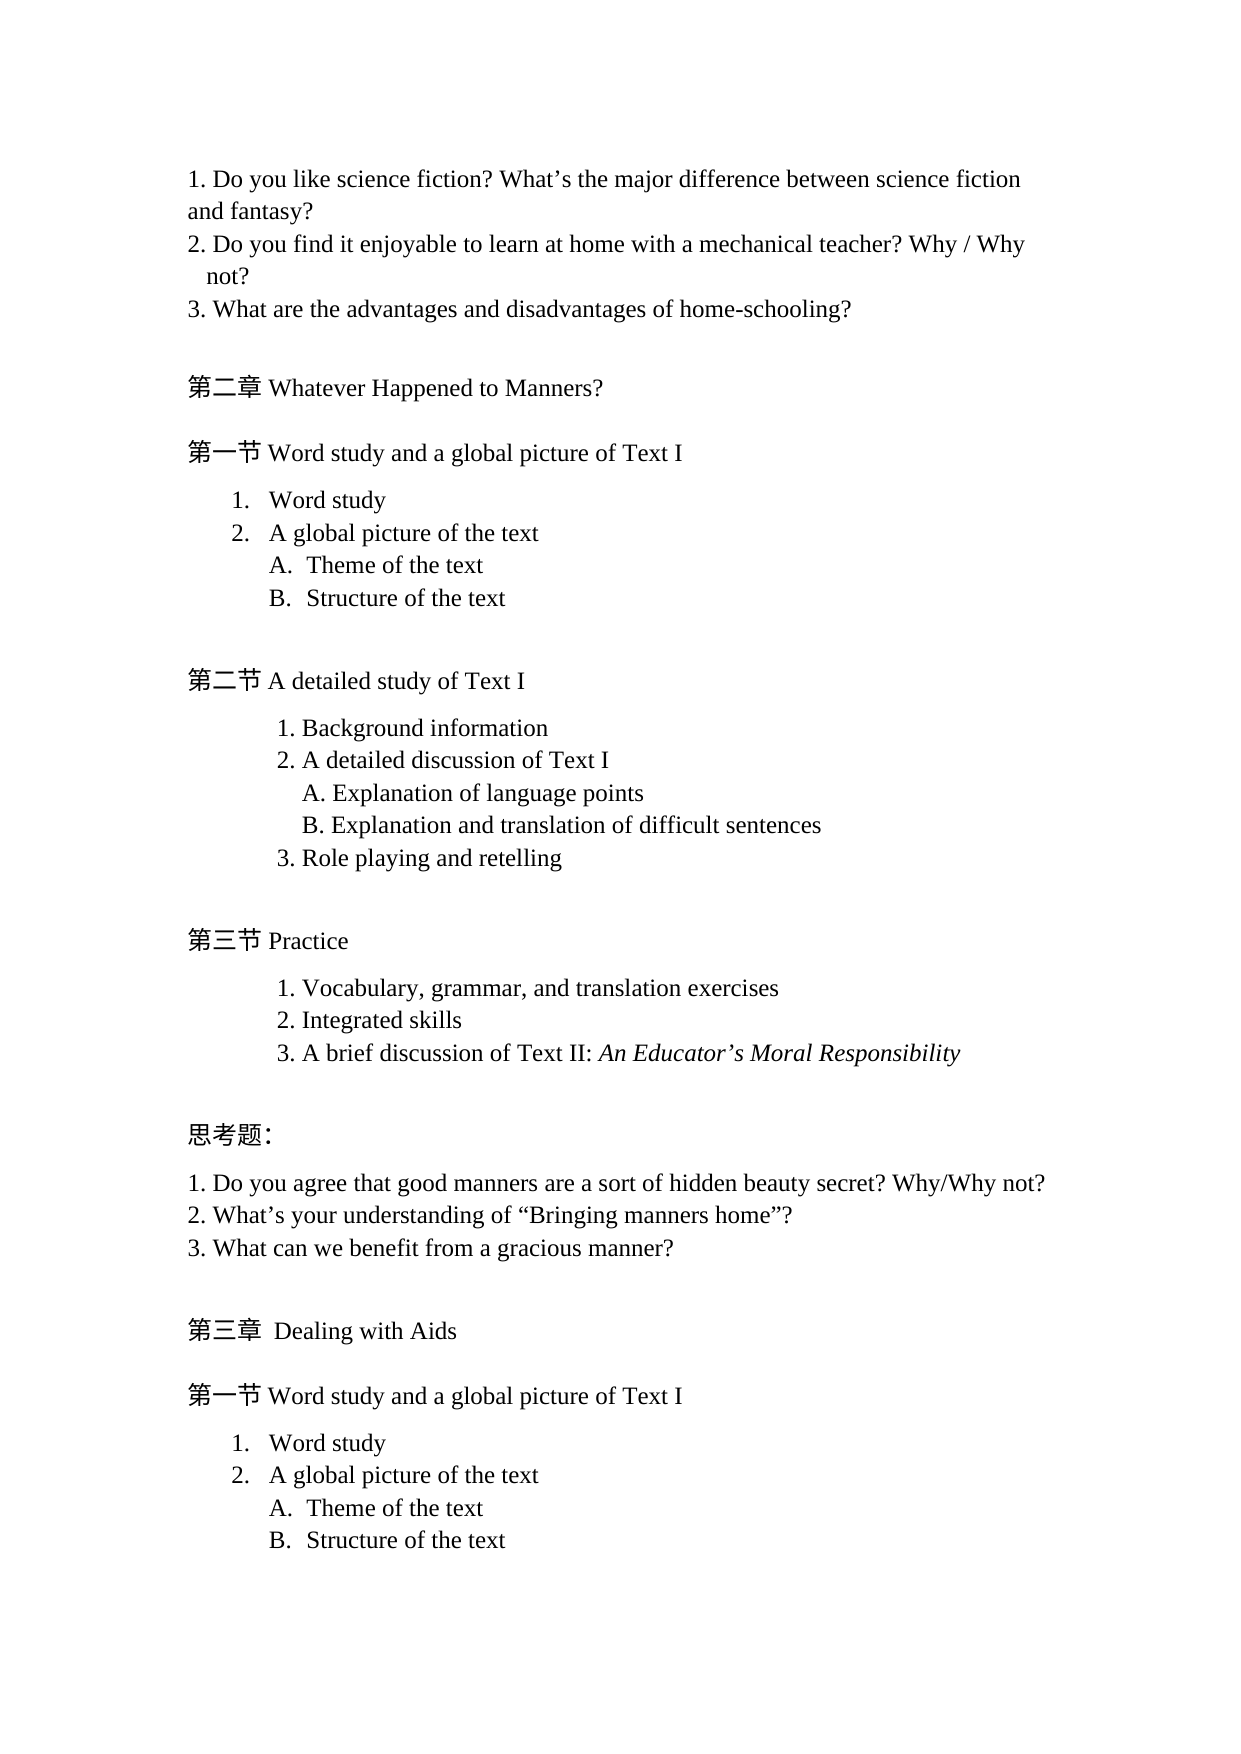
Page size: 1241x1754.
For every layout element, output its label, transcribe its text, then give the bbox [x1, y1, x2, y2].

text 第一节Word study and a global picture of Text I [187, 418, 1053, 483]
list A global picture of the text [231, 1458, 1053, 1491]
text 第一节Word study and a global picture of Text I [187, 1361, 1053, 1426]
text 第二章 Whatever Happened to Manners? [187, 353, 1053, 418]
text 1. Do you like science fiction? What’s the major difference between science fiction and fantasy? [187, 162, 1053, 227]
list Word study [231, 483, 1053, 516]
text A. Explanation of language points [277, 776, 1053, 808]
list Word study [231, 1426, 1053, 1458]
text 思考题： [187, 1101, 1053, 1166]
list Theme of the text [269, 1491, 1053, 1523]
text 第三章 Dealing with Aids [187, 1296, 1053, 1361]
text 2. Do you find it enjoyable to learn at home with a mechanical teacher? Why / Why [187, 227, 1053, 259]
text 1. Vocabulary, grammar, and translation exercises [277, 971, 1053, 1003]
list A global picture of the text [231, 516, 1053, 548]
text 第三节 Practice [187, 906, 1053, 971]
list Structure of the text [269, 1523, 1053, 1556]
text 2. What’s your understanding of “Bringing manners home”? [187, 1198, 1053, 1231]
text 2. Integrated skills [277, 1003, 1053, 1036]
list Structure of the text [269, 581, 1053, 613]
text 2. A detailed discussion of Text I [277, 743, 1053, 776]
text 3. What can we benefit from a gracious manner? [187, 1231, 1053, 1263]
text 3. A brief discussion of Text II: An Educator’s Moral Responsibility [277, 1036, 1053, 1068]
text 3. Role playing and retelling [277, 841, 1053, 873]
text 1. Background information [277, 711, 1053, 743]
text 1. Do you agree that good manners are a sort of hidden beauty secret? Why/Why not? [187, 1166, 1053, 1198]
text not? [187, 259, 1053, 292]
text 3. What are the advantages and disadvantages of home-schooling? [187, 292, 1053, 324]
text B. Explanation and translation of difficult sentences [277, 808, 1053, 841]
list Theme of the text [269, 548, 1053, 581]
text 第二节A detailed study of Text I [187, 646, 1053, 711]
